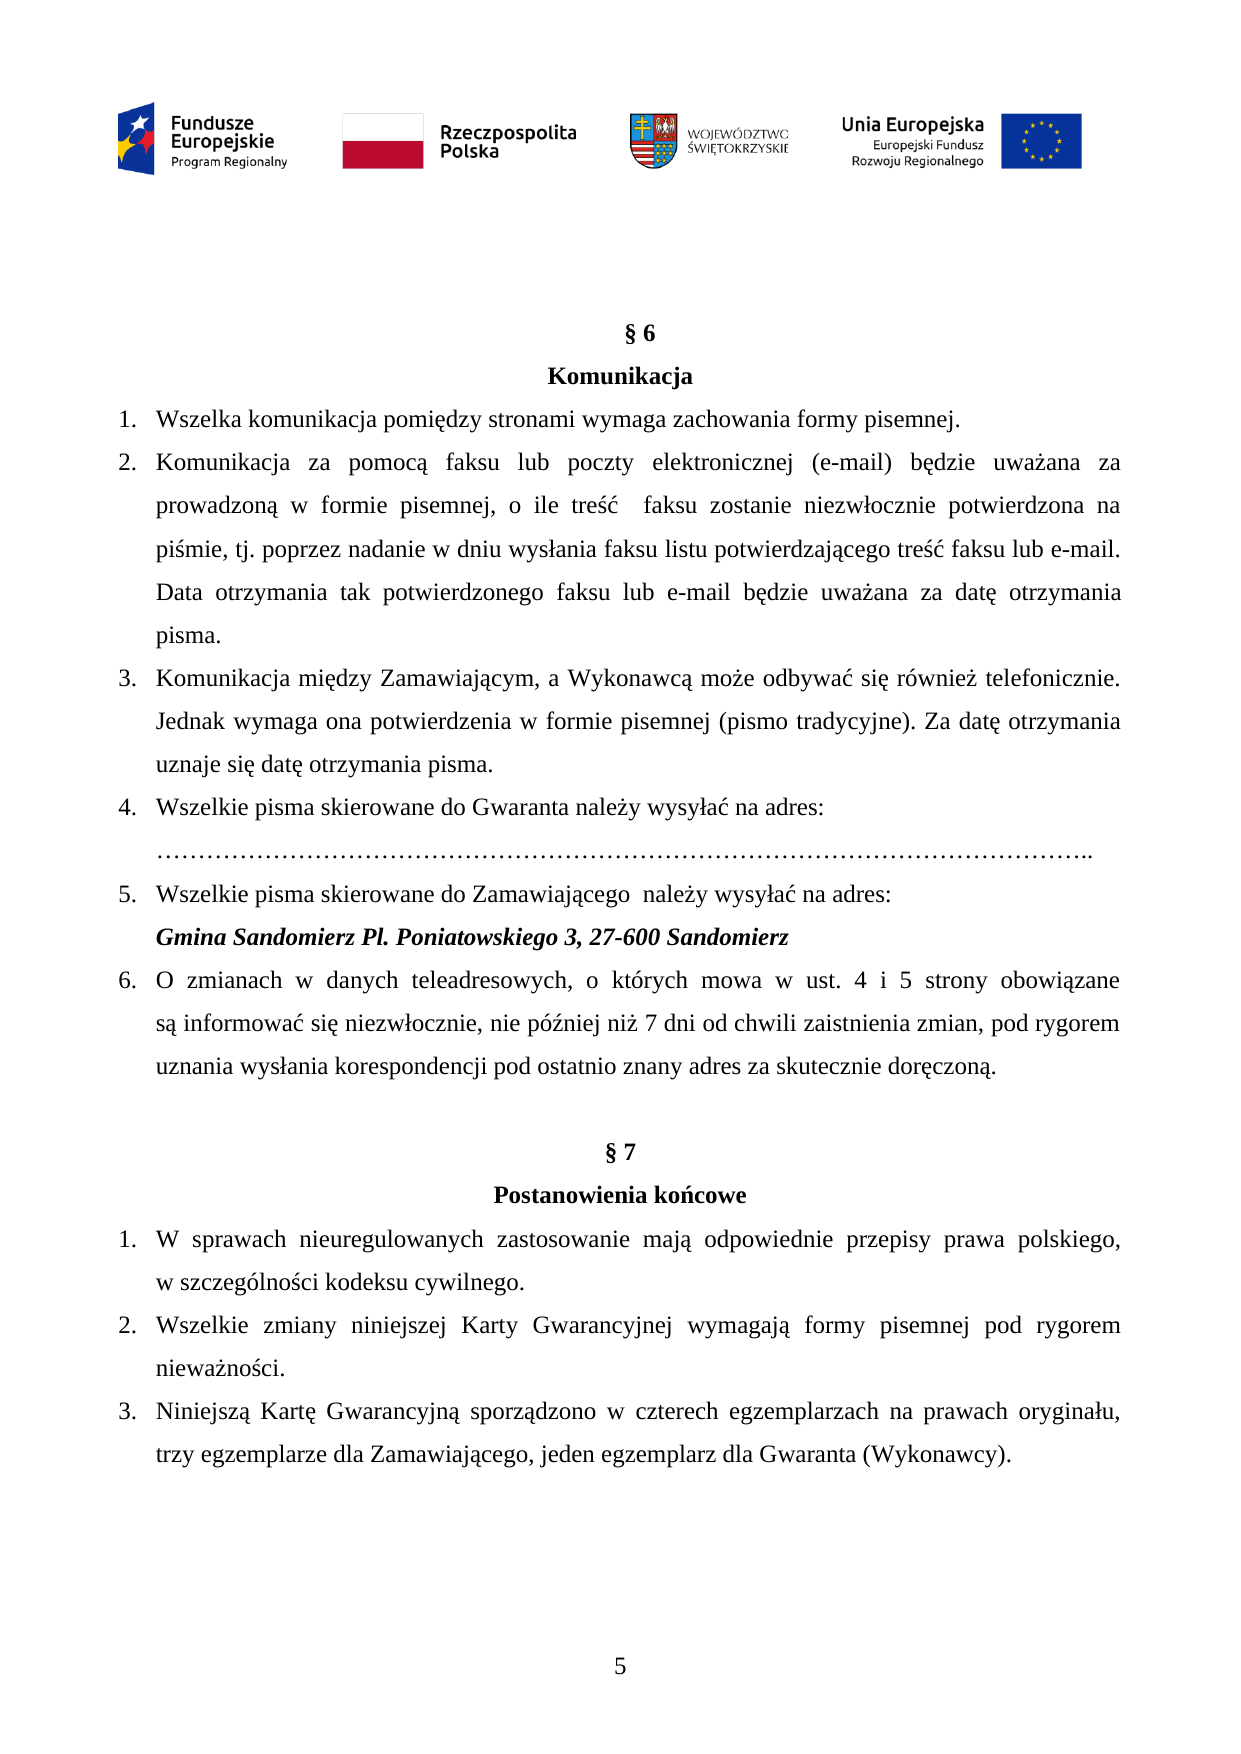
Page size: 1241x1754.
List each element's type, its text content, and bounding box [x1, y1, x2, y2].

list Wszelkie pisma skierowane do Zamawiającego należy wysyłać na adres: [118, 879, 1122, 907]
list Komunikacja między Zamawiającym, a Wykonawcą może odbywać się również telefonicznie. Jednak wymaga ona potwierdzenia w formie pisemnej (pismo tradycyjne). Za datę otrzymania uznaje się datę otrzymania pisma. [118, 663, 1122, 778]
list Niniejszą Kartę Gwarancyjną sporządzono w czterech egzemplarzach na prawach oryginału, trzy egzemplarze dla Zamawiającego, jeden egzemplarz dla Gwaranta (Wykonawcy). [118, 1396, 1122, 1468]
text § 6 [157, 318, 1122, 347]
picture [842, 102, 1082, 175]
text Komunikacja [118, 361, 1122, 390]
list Wszelkie pisma skierowane do Gwaranta należy wysyłać na adres: [118, 792, 1122, 821]
picture [630, 102, 789, 175]
text § 7 [118, 1137, 1122, 1166]
list Komunikacja za pomocą faksu lub poczty elektronicznej (e-mail) będzie uważana za prowadzoną w formie pisemnej, o ile treść faksu zostanie niezwłocznie potwierdzona na piśmie, tj. poprzez nadanie w dniu wysłania faksu listu potwierdzającego treść faksu lub e-mail. Data otrzymania tak potwierdzonego faksu lub e-mail będzie uważana za datę otrzymania pisma. [118, 447, 1122, 649]
list Wszelka komunikacja pomiędzy stronami wymaga zachowania formy pisemnej. [118, 404, 1122, 433]
text Postanowienia końcowe [118, 1181, 1122, 1209]
list Wszelkie zmiany niniejszej Karty Gwarancyjnej wymagają formy pisemnej pod rygorem nieważności. [118, 1310, 1122, 1382]
text ………………………………………………………………………………………………….. [156, 836, 1122, 864]
list O zmianach w danych teleadresowych, o których mowa w ust. 4 i 5 strony obowiązane są informować się niezwłocznie, nie później niż 7 dni od chwili zaistnienia zmian, pod rygorem uznania wysłania korespondencji pod ostatnio znany adres za skutecznie doręczoną. [118, 965, 1122, 1080]
list W sprawach nieuregulowanych zastosowanie mają odpowiednie przepisy prawa polskiego, w szczególności kodeksu cywilnego. [118, 1224, 1122, 1296]
text Gmina Sandomierz Pl. Poniatowskiego 3, 27-600 Sandomierz [156, 922, 1122, 951]
picture [342, 102, 576, 175]
picture [118, 102, 287, 175]
